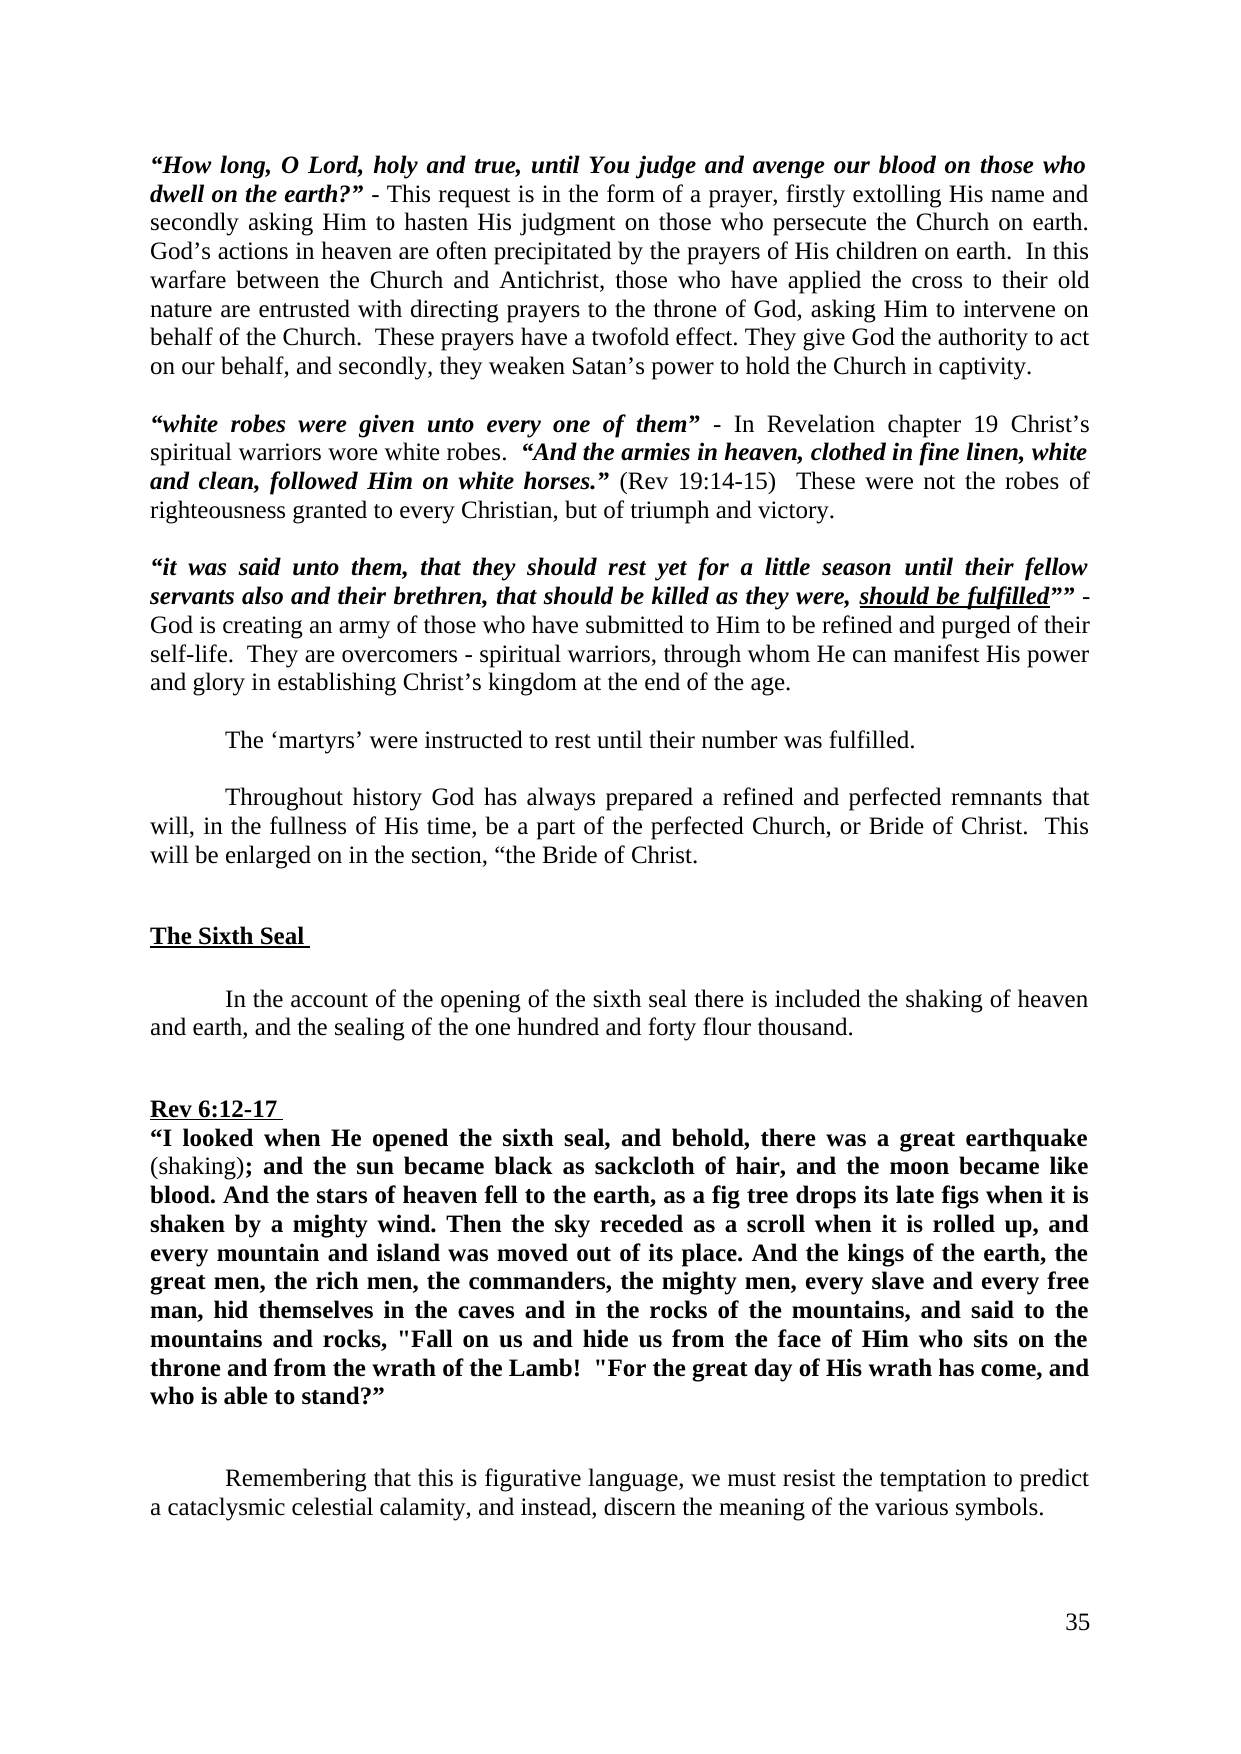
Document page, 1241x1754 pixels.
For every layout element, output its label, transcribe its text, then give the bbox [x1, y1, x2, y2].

text In the account of the opening of the sixth seal there is included the shaking of heaven and earth, and the sealing of the one hundred and forty flour thousand. [150, 984, 1090, 1041]
text Throughout history God has always prepared a refined and perfected remnants that will, in the fullness of His time, be a part of the perfected Church, or Bride of Christ. This will be enlarged on in the section, “the Bride of Christ. [150, 782, 1090, 869]
text The ‘martyrs’ were instructed to rest until their number was fulfilled. [150, 725, 1090, 754]
text The Sixth Seal [150, 921, 1090, 950]
text Remembering that this is figurative language, we must resist the temptation to predict a cataclysmic celestial calamity, and instead, discern the meaning of the various symbols. [150, 1463, 1090, 1520]
text “it was said unto them, that they should rest yet for a little season until their fellow servants also and their brethren, that should be killed as they were, should be fulfilled”” - God is creating an army of those who have submitted to Him to be refined and purged of their self-life. They are overcomers - spiritual warriors, through whom He can manifest His power and glory in establishing Christ’s kingdom at the end of the age. [150, 552, 1090, 696]
text “white robes were given unto every one of them” - In Revelation chapter 19 Christ’s spiritual warriors wore white robes. “And the armies in heaven, clothed in fine linen, white and clean, followed Him on white horses.” (Rev 19:14-15) These were not the robes of righteousness granted to every Christian, but of triumph and victory. [150, 409, 1090, 524]
text “How long, O Lord, holy and true, until You judge and avenge our blood on those who dwell on the earth?” - This request is in the form of a prayer, firstly extolling His name and secondly asking Him to hasten His judgment on those who persecute the Church on earth. God’s actions in heaven are often precipitated by the prayers of His children on earth. In this warfare between the Church and Antichrist, those who have applied the cross to their old nature are entrusted with directing prayers to the throne of God, asking Him to intervene on behalf of the Church. These prayers have a twofold effect. They give God the authority to act on our behalf, and secondly, they weaken Satan’s power to hold the Church in captivity. [150, 150, 1090, 380]
text Rev 6:12-17 [150, 1094, 1090, 1123]
text “I looked when He opened the sixth seal, and behold, there was a great earthquake (shaking); and the sun became black as sackcloth of hair, and the moon became like blood. And the stars of heaven fell to the earth, as a fig tree drops its late figs when it is shaken by a mighty wind. Then the sky receded as a scroll when it is rolled up, and every mountain and island was moved out of its place. And the kings of the earth, the great men, the rich men, the commanders, the mighty men, every slave and every free man, hid themselves in the caves and in the rocks of the mountains, and said to the mountains and rocks, "Fall on us and hide us from the face of Him who sits on the throne and from the wrath of the Lamb! "For the great day of His wrath has come, and who is able to stand?” [150, 1123, 1090, 1410]
